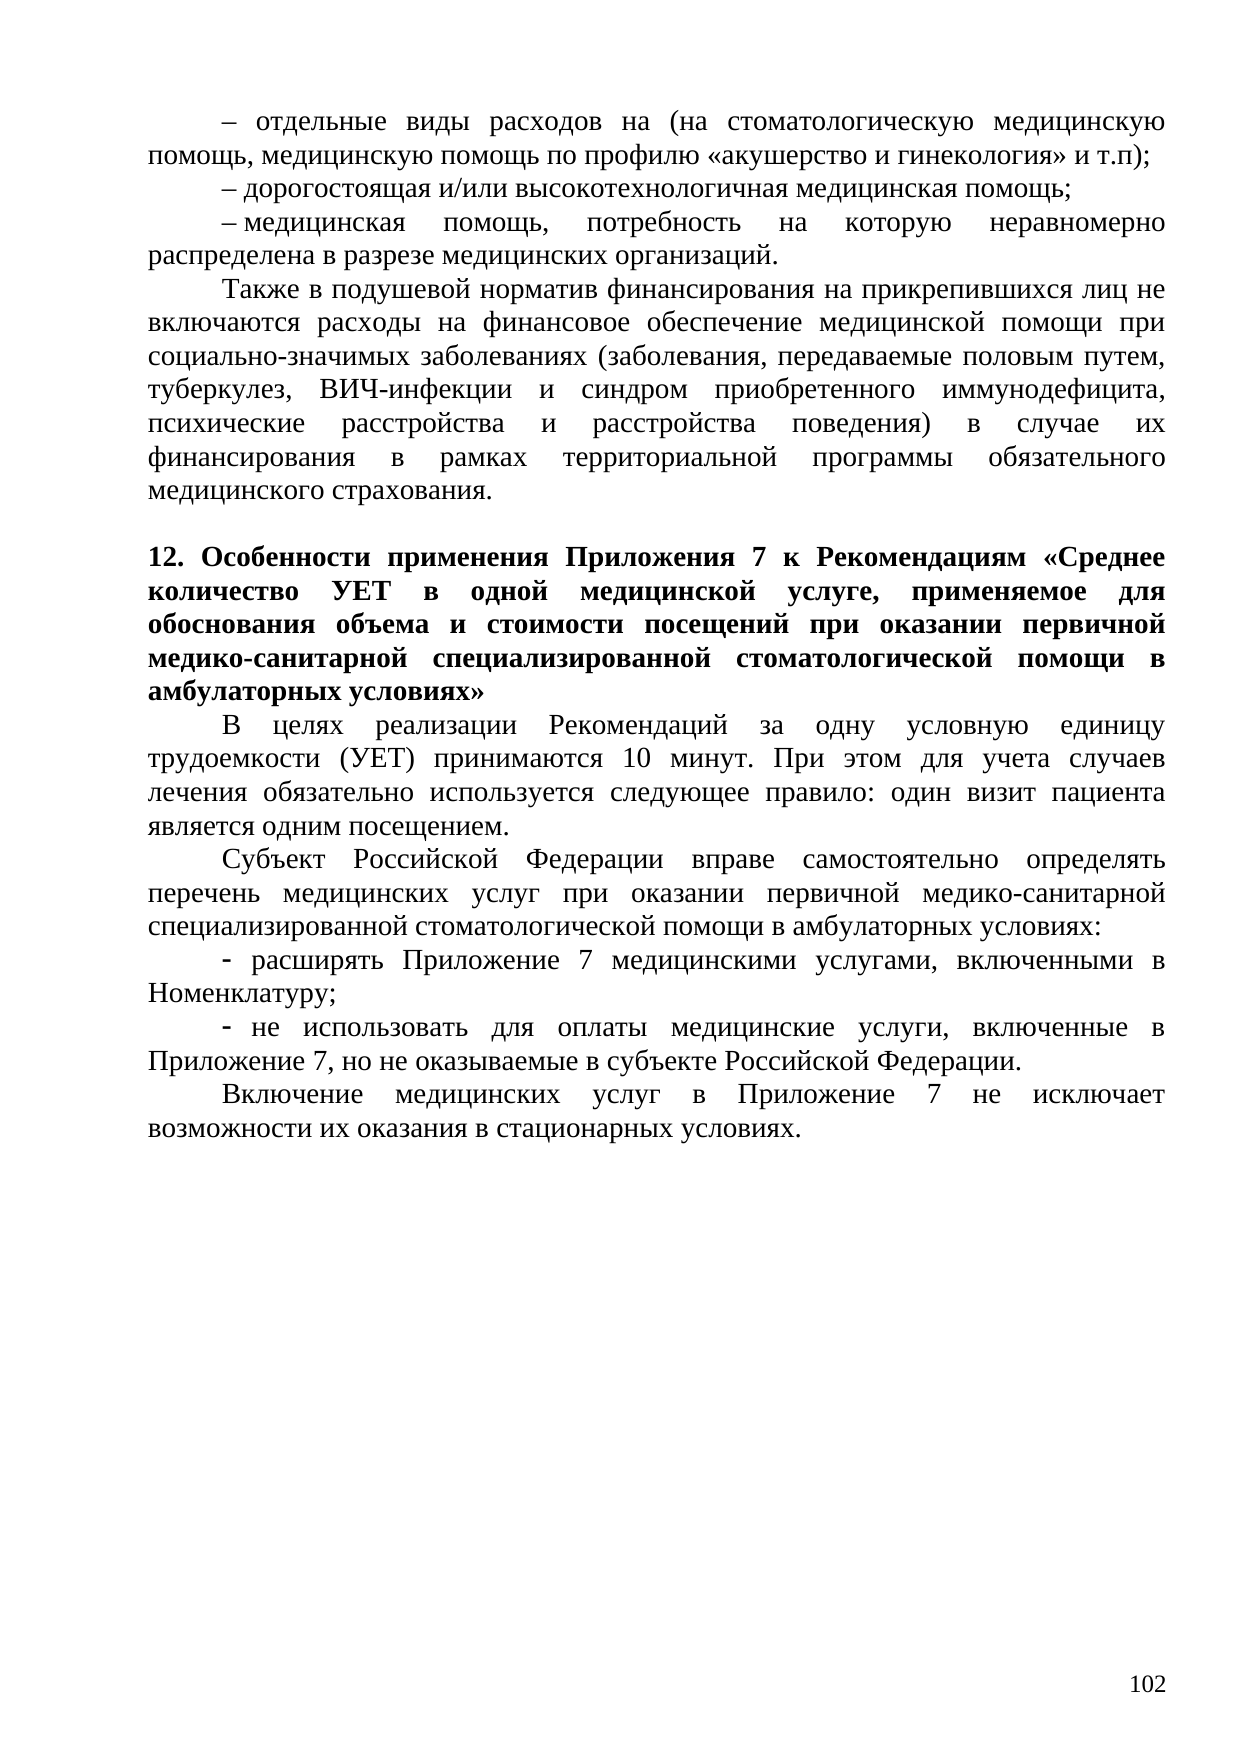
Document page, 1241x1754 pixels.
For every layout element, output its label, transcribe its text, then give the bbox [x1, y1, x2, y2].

list не использовать для оплаты медицинские услуги, включенные в Приложение 7, но не оказываемые в субъекте Российской Федерации. [148, 1009, 1166, 1076]
text Субъект Российской Федерации вправе самостоятельно определять перечень медицинских услуг при оказании первичной медико-санитарной специализированной стоматологической помощи в амбулаторных условиях: [148, 841, 1166, 942]
text В целях реализации Рекомендаций за одну условную единицу трудоемкости (УЕТ) принимаются 10 минут. При этом для учета случаев лечения обязательно используется следующее правило: один визит пациента является одним посещением. [148, 707, 1166, 841]
text – отдельные виды расходов на (на стоматологическую медицинскую помощь, медицинскую помощь по профилю «акушерство и гинекология» и т.п); [148, 103, 1166, 170]
list расширять Приложение 7 медицинскими услугами, включенными в Номенклатуру; [148, 942, 1166, 1009]
text – дорогостоящая и/или высокотехнологичная медицинская помощь; [148, 170, 1166, 204]
subtitle 12. Особенности применения Приложения 7 к Рекомендациям «Среднее количество УЕТ в одной медицинской услуге, применяемое для обоснования объема и стоимости посещений при оказании первичной медико-санитарной специализированной стоматологической помощи в амбулаторных условиях» [148, 539, 1166, 707]
text Также в подушевой норматив финансирования на прикрепившихся лиц не включаются расходы на финансовое обеспечение медицинской помощи при социально-значимых заболеваниях (заболевания, передаваемые половым путем, туберкулез, ВИЧ-инфекции и синдром приобретенного иммунодефицита, психические расстройства и расстройства поведения) в случае их финансирования в рамках территориальной программы обязательного медицинского страхования. [148, 271, 1166, 506]
text – медицинская помощь, потребность на которую неравномерно распределена в разрезе медицинских организаций. [148, 204, 1166, 271]
text Включение медицинских услуг в Приложение 7 не исключает возможности их оказания в стационарных условиях. [148, 1076, 1166, 1143]
